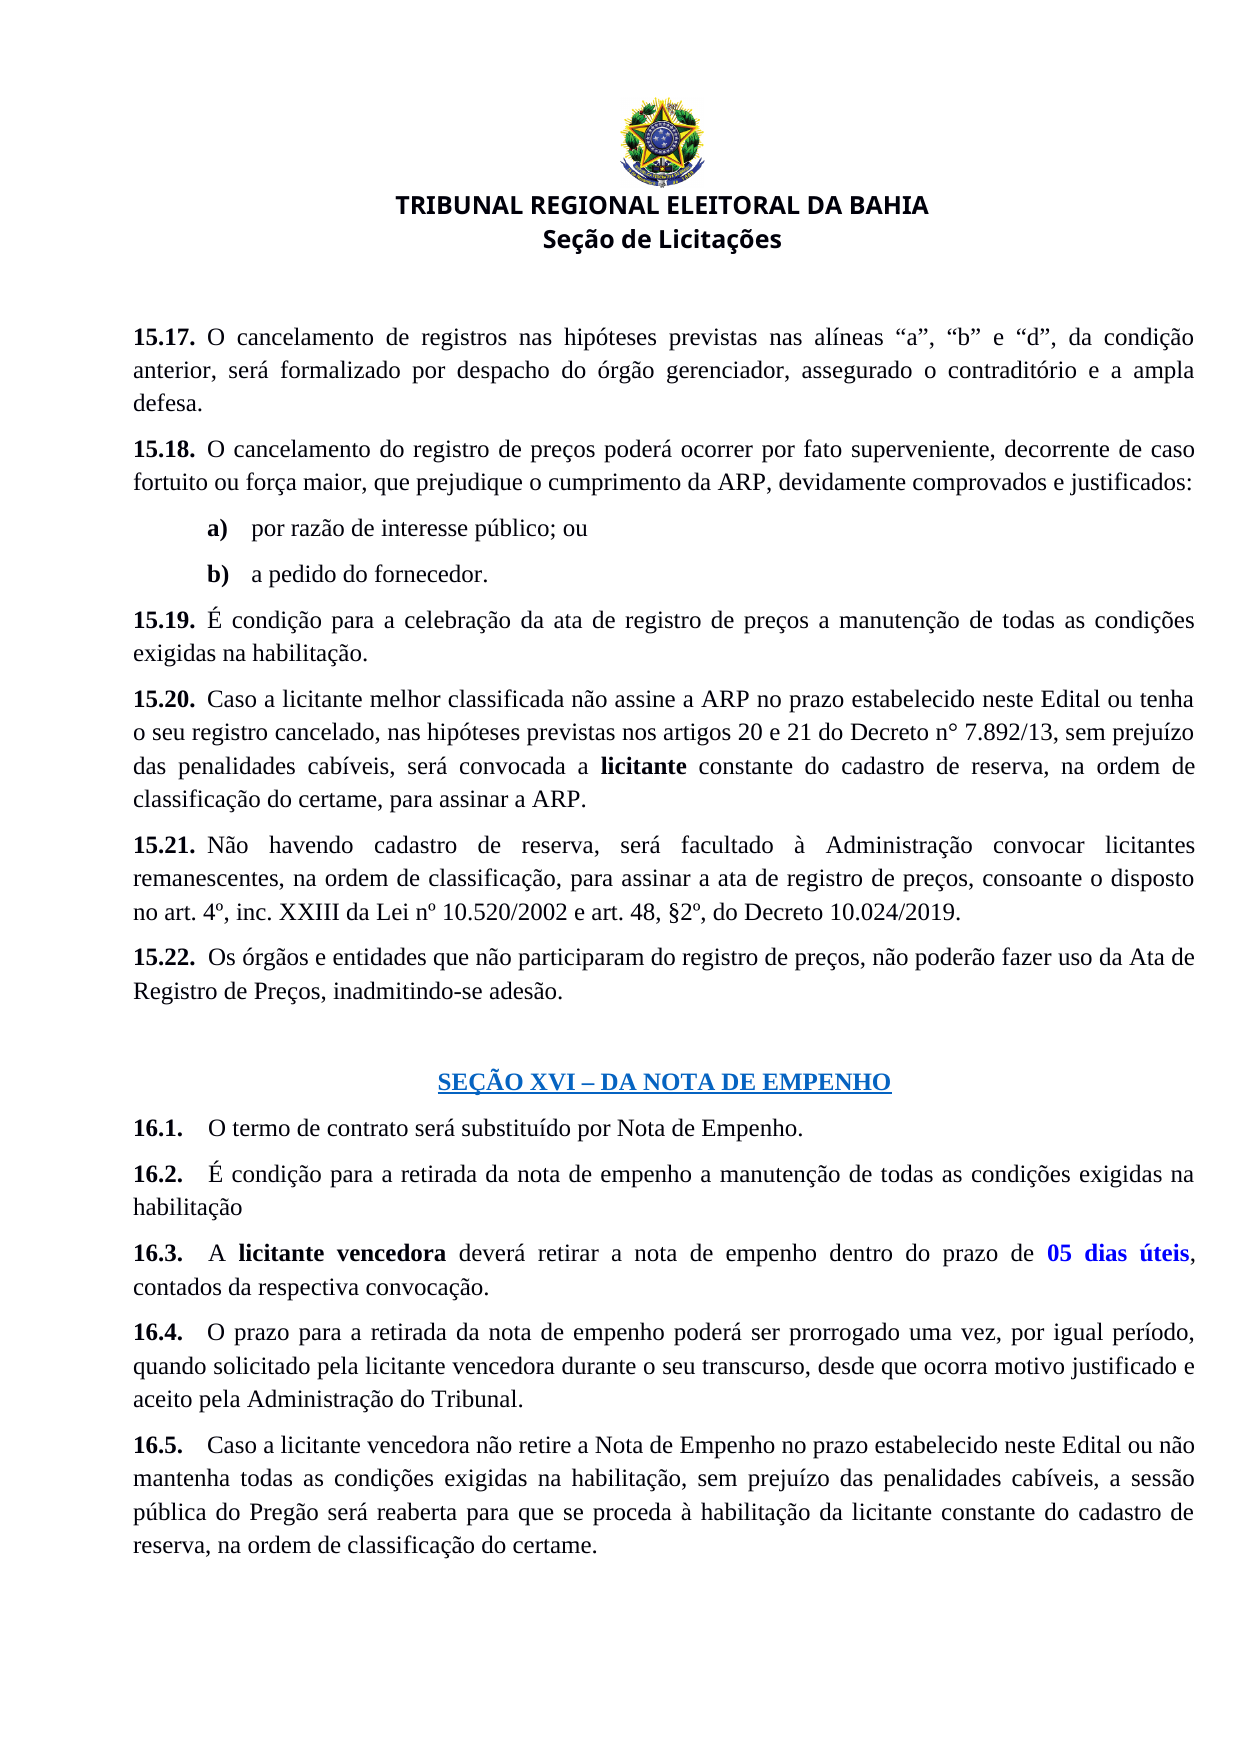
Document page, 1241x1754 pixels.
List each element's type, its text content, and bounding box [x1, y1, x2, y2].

text a) por razão de interesse público; ou [207, 510, 1196, 543]
text 16.4. O prazo para a retirada da nota de empenho poderá ser prorrogado uma vez, por igual período, quando solicitado pela licitante vencedora durante o seu transcurso, desde que ocorra motivo justificado e aceito pela Administração do Tribunal. [133, 1314, 1196, 1414]
text 16.2. É condição para a retirada da nota de empenho a manutenção de todas as condições exigidas na habilitação [133, 1156, 1196, 1222]
text 15.17. O cancelamento de registros nas hipóteses previstas nas alíneas “a”, “b” e “d”, da condição anterior, será formalizado por despacho do órgão gerenciador, assegurado o contraditório e a ampla defesa. [133, 318, 1196, 418]
text 15.18. O cancelamento do registro de preços poderá ocorrer por fato superveniente, decorrente de caso fortuito ou força maior, que prejudique o cumprimento da ARP, devidamente comprovados e justificados: [133, 431, 1196, 497]
text 15.21. Não havendo cadastro de reserva, será facultado à Administração convocar licitantes remanescentes, na ordem de classificação, para assinar a ata de registro de preços, consoante o disposto no art. 4º, inc. XXIII da Lei nº 10.520/2002 e art. 48, §2º, do Decreto 10.024/2019. [133, 827, 1196, 927]
text 16.3. A licitante vencedora deverá retirar a nota de empenho dentro do prazo de 05 dias úteis, contados da respectiva convocação. [133, 1235, 1196, 1302]
text 15.22. Os órgãos e entidades que não participaram do registro de preços, não poderão fazer uso da Ata de Registro de Preços, inadmitindo-se adesão. [133, 939, 1196, 1006]
text 15.19. É condição para a celebração da ata de registro de preços a manutenção de todas as condições exigidas na habilitação. [133, 602, 1196, 668]
text 16.1. O termo de contrato será substituído por Nota de Empenho. [133, 1110, 1196, 1143]
text b) a pedido do fornecedor. [207, 556, 1196, 589]
text 15.20. Caso a licitante melhor classificada não assine a ARP no prazo estabelecido neste Edital ou tenha o seu registro cancelado, nas hipóteses previstas nos artigos 20 e 21 do Decreto n° 7.892/13, sem prejuízo das penalidades cabíveis, será convocada a licitante constante do cadastro de reserva, na ordem de classificação do certame, para assinar a ARP. [133, 681, 1196, 814]
text SEÇÃO XVI – DA NOTA DE EMPENHO [133, 1064, 1196, 1097]
text 16.5. Caso a licitante vencedora não retire a Nota de Empenho no prazo estabelecido neste Edital ou não mantenha todas as condições exigidas na habilitação, sem prejuízo das penalidades cabíveis, a sessão pública do Pregão será reaberta para que se proceda à habilitação da licitante constante do cadastro de reserva, na ordem de classificação do certame. [133, 1427, 1196, 1560]
